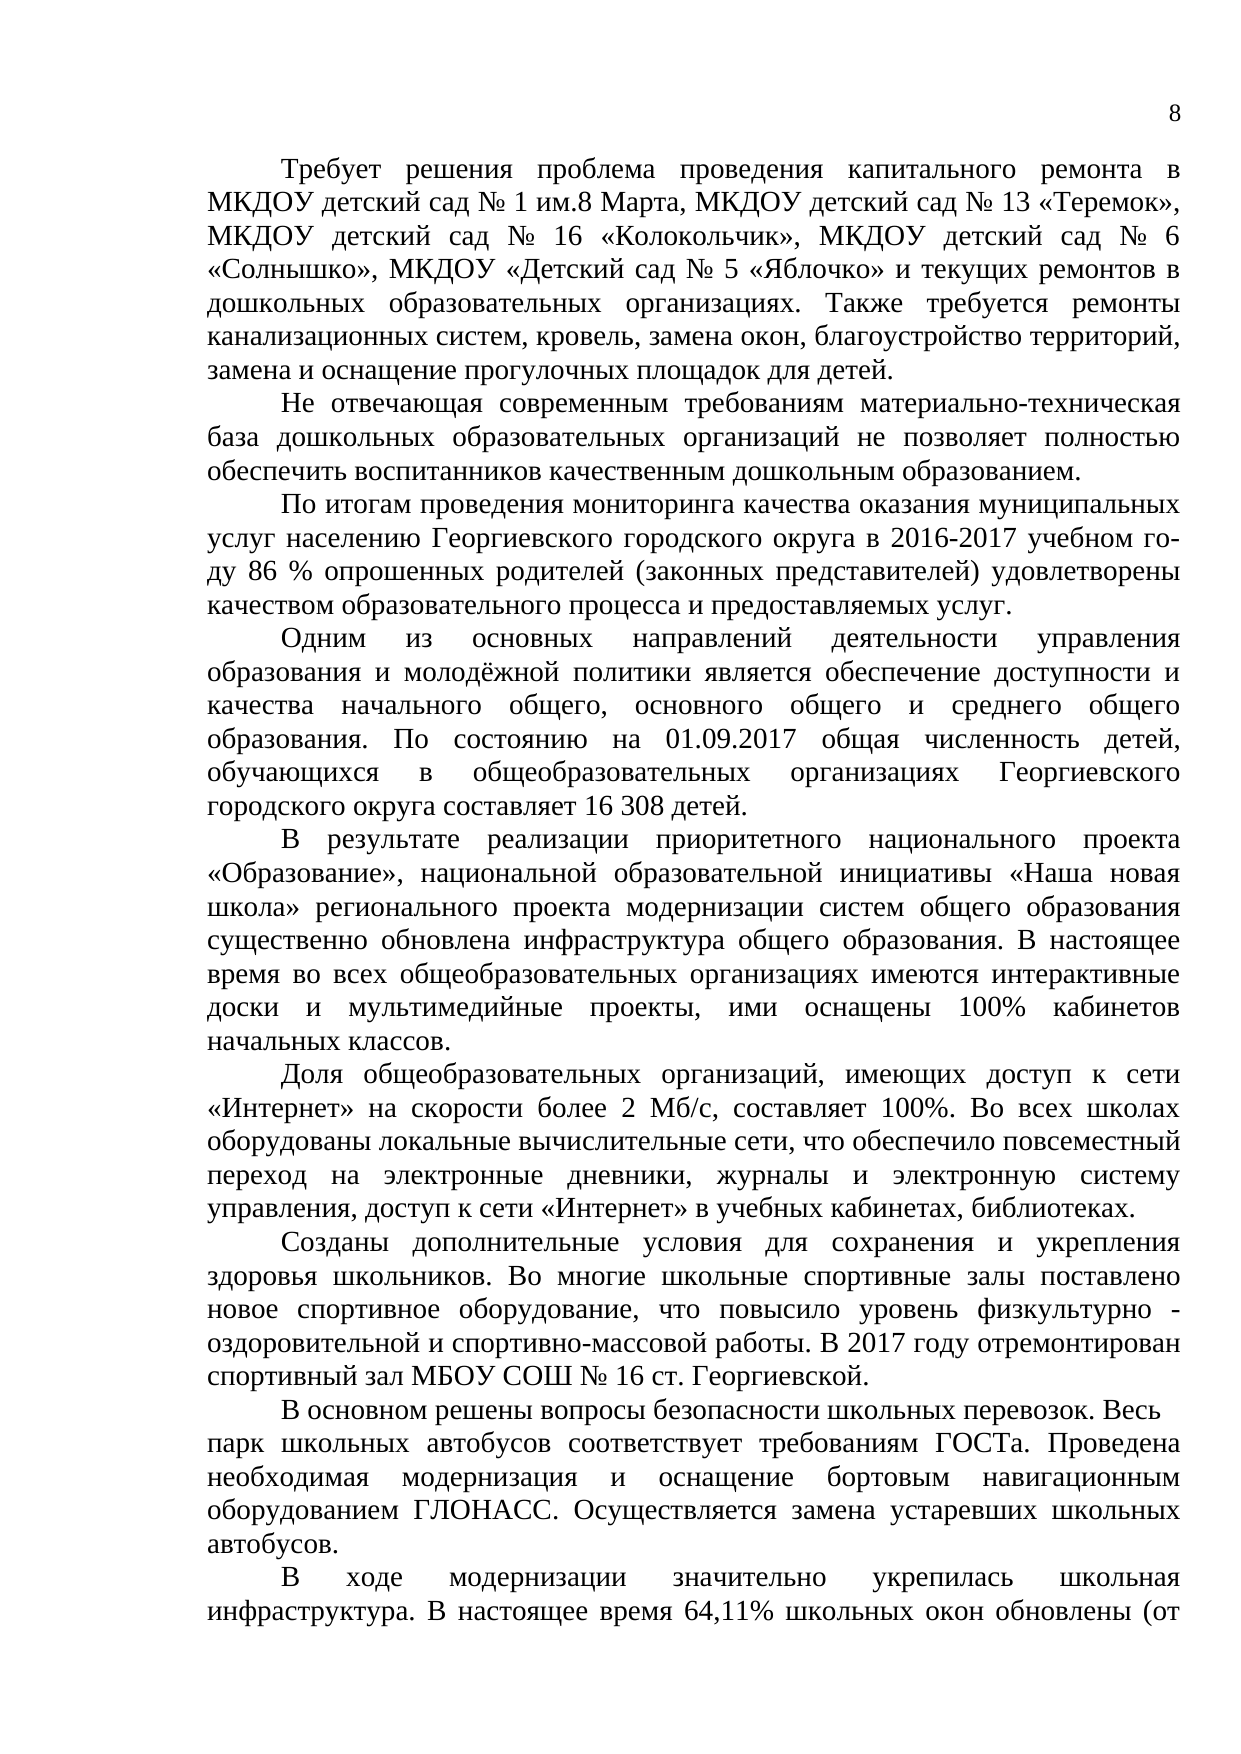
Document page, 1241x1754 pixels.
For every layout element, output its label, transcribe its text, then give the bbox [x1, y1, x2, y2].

text По итогам проведения мониторинга качества оказания муниципальных услуг населению Георгиевского городского округа в 2016-2017 учебном го-ду 86 % опрошенных родителей (законных представителей) удовлетворены качеством образовательного процесса и предоставляемых услуг. [207, 486, 1181, 620]
text Созданы дополнительные условия для сохранения и укрепления здоровья школьников. Во многие школьные спортивные залы поставлено новое спортивное оборудование, что повысило уровень физкультурно - оздоровительной и спортивно-массовой работы. В 2017 году отремонтирован спортивный зал МБОУ СОШ № 16 ст. Георгиевской. [207, 1224, 1181, 1392]
text В результате реализации приоритетного национального проекта «Образование», национальной образовательной инициативы «Наша новая школа» регионального проекта модернизации систем общего образования существенно обновлена инфраструктура общего образования. В настоящее время во всех общеобразовательных организациях имеются интерактивные доски и мультимедийные проекты, ими оснащены 100% кабинетов начальных классов. [207, 822, 1181, 1056]
text Не отвечающая современным требованиям материально-техническая база дошкольных образовательных организаций не позволяет полностью обеспечить воспитанников качественным дошкольным образованием. [207, 386, 1181, 486]
text Одним из основных направлений деятельности управления образования и молодёжной политики является обеспечение доступности и качества начального общего, основного общего и среднего общего образования. По состоянию на 01.09.2017 общая численность детей, обучающихся в общеобразовательных организациях Георгиевского городского округа составляет 16 308 детей. [207, 620, 1181, 822]
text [207, 1559, 1181, 1627]
text Доля общеобразовательных организаций, имеющих доступ к сети «Интернет» на скорости более 2 Мб/с, составляет 100%. Во всех школах оборудованы локальные вычислительные сети, что обеспечило повсеместный переход на электронные дневники, журналы и электронную систему управления, доступ к сети «Интернет» в учебных кабинетах, библиотеках. [207, 1056, 1181, 1224]
text парк школьных автобусов соответствует требованиям ГОСТа. Проведена необходимая модернизация и оснащение бортовым навигационным оборудованием ГЛОНАСС. Осуществляется замена устаревших школьных автобусов. [207, 1425, 1181, 1559]
text Требует решения проблема проведения капитального ремонта в МКДОУ детский сад № 1 им.8 Марта, МКДОУ детский сад № 13 «Теремок», МКДОУ детский сад № 16 «Колокольчик», МКДОУ детский сад № 6 «Солнышко», МКДОУ «Детский сад № 5 «Яблочко» и текущих ремонтов в дошкольных образовательных организациях. Также требуется ремонты канализационных систем, кровель, замена окон, благоустройство территорий, замена и оснащение прогулочных площадок для детей. [207, 151, 1181, 386]
text В основном решены вопросы безопасности школьных перевозок. Весь [207, 1392, 1181, 1425]
